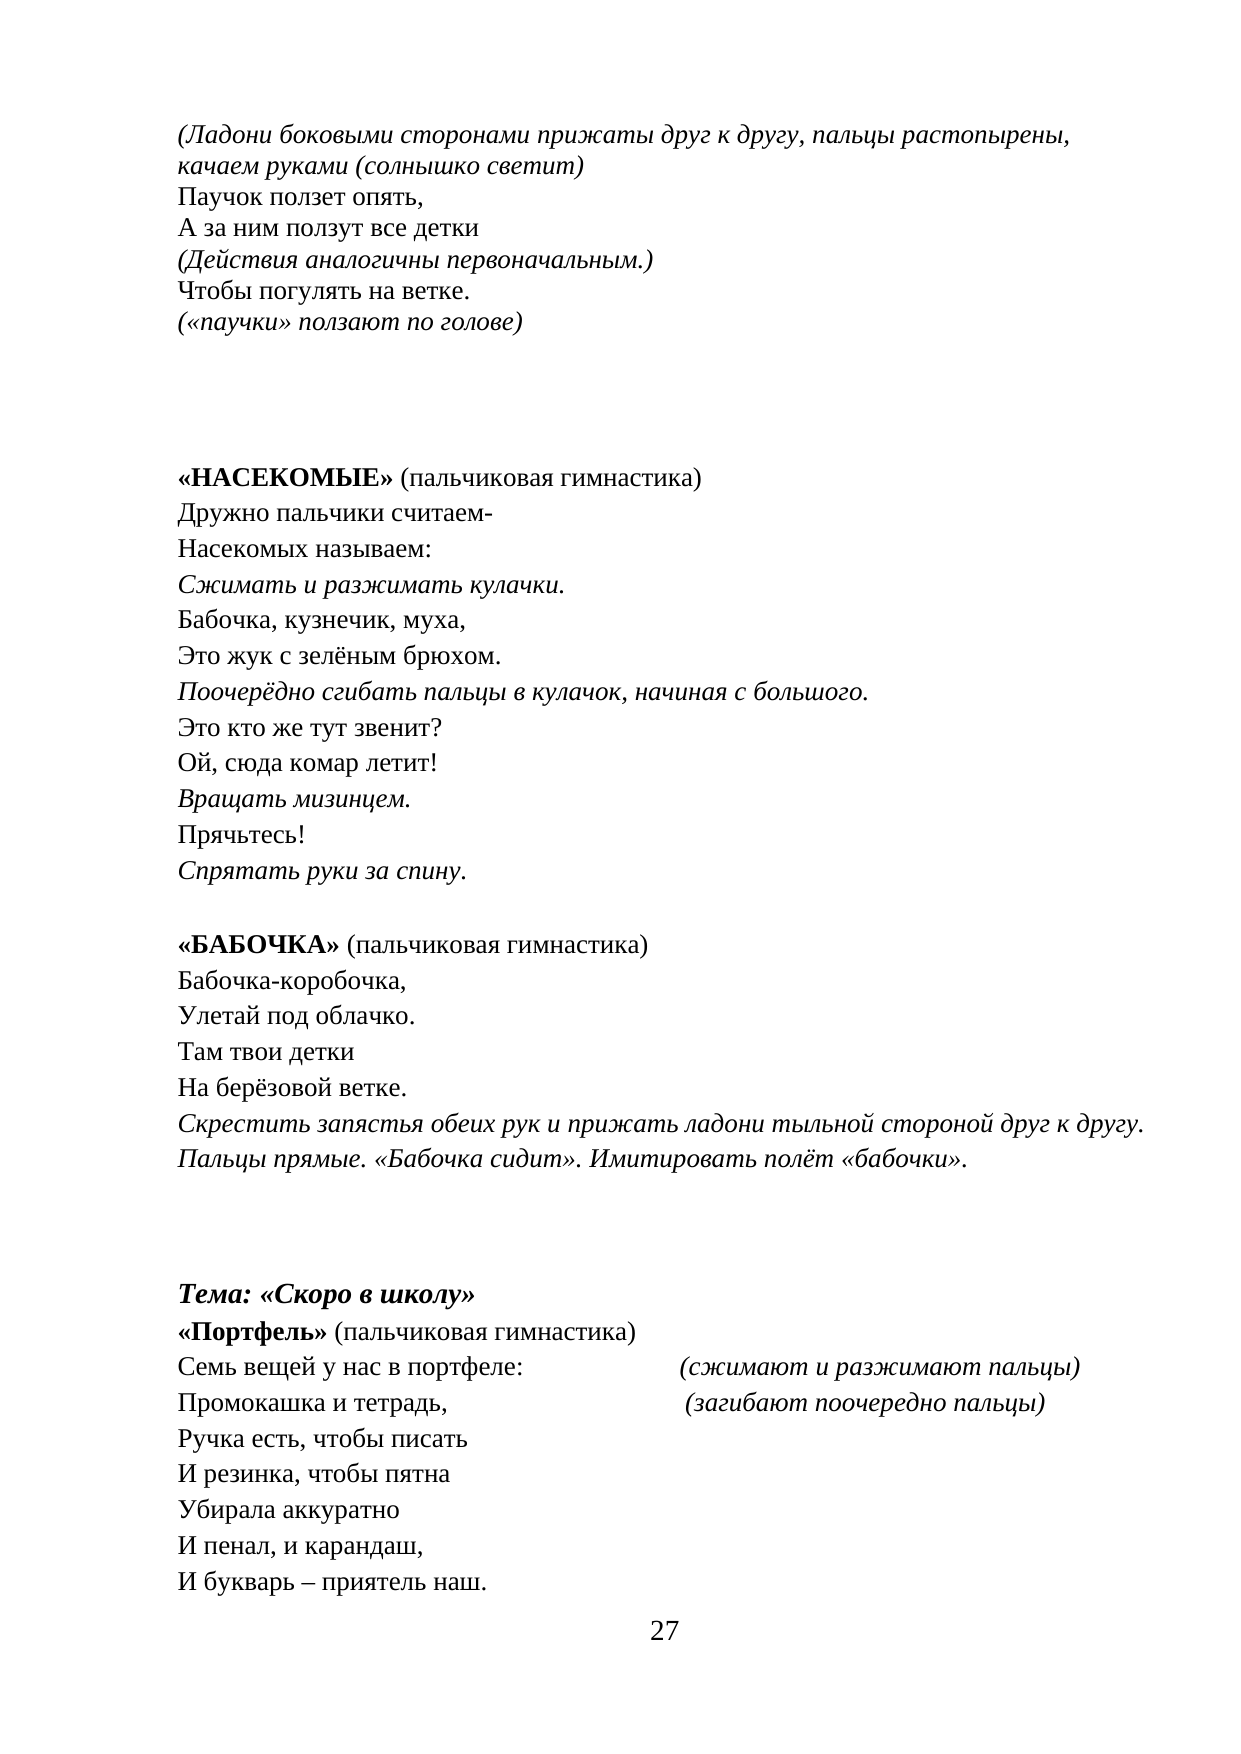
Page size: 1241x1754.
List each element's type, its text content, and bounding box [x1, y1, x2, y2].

text Семь вещей у нас в портфеле: (сжимают и разжимают пальцы) [177, 1350, 1152, 1381]
text («паучки» ползают по голове) [177, 305, 1152, 336]
text Бабочка, кузнечик, муха, [177, 604, 1152, 635]
text Вращать мизинцем. [177, 782, 1152, 813]
text А за ним ползут все детки [177, 212, 1152, 243]
text На берёзовой ветке. [177, 1071, 1152, 1102]
text Прячьтесь! [177, 818, 1152, 849]
text «Портфель» (пальчиковая гимнастика) [177, 1314, 1152, 1346]
text (Действия аналогичны первоначальным.) [177, 243, 1152, 274]
text Промокашка и тетрадь, (загибают поочередно пальцы) [177, 1386, 1152, 1417]
text Ой, сюда комар летит! [177, 747, 1152, 778]
text Насекомых называем: [177, 532, 1152, 563]
text И букварь – приятель наш. [177, 1565, 1152, 1596]
text Спрятать руки за спину. [177, 854, 1152, 885]
text И пенал, и карандаш, [177, 1529, 1152, 1560]
text Паучок ползет опять, [177, 180, 1152, 212]
text Чтобы погулять на ветке. [177, 274, 1152, 305]
text Это жук с зелёным брюхом. [177, 639, 1152, 671]
text Это кто же тут звенит? [177, 711, 1152, 742]
text Там твои детки [177, 1035, 1152, 1066]
text «БАБОЧКА» (пальчиковая гимнастика) [177, 928, 1152, 959]
text Бабочка-коробочка, [177, 964, 1152, 995]
text И резинка, чтобы пятна [177, 1457, 1152, 1489]
text «НАСЕКОМЫЕ» (пальчиковая гимнастика) [177, 461, 1152, 492]
text Сжимать и разжимать кулачки. [177, 568, 1152, 599]
text Поочерёдно сгибать пальцы в кулачок, начиная с большого. [177, 675, 1152, 706]
text Дружно пальчики считаем- [177, 496, 1152, 528]
text (Ладони боковыми сторонами прижаты друг к другу, пальцы растопырены, качаем руками (солнышко светит) [177, 118, 1152, 180]
text Тема: «Скоро в школу» [177, 1276, 1152, 1309]
text Скрестить запястья обеих рук и прижать ладони тыльной стороной друг к другу. Пальцы прямые. «Бабочка сидит». Имитировать полёт «бабочки». [177, 1107, 1152, 1173]
text Убирала аккуратно [177, 1493, 1152, 1524]
text Ручка есть, чтобы писать [177, 1422, 1152, 1453]
text Улетай под облачко. [177, 999, 1152, 1031]
